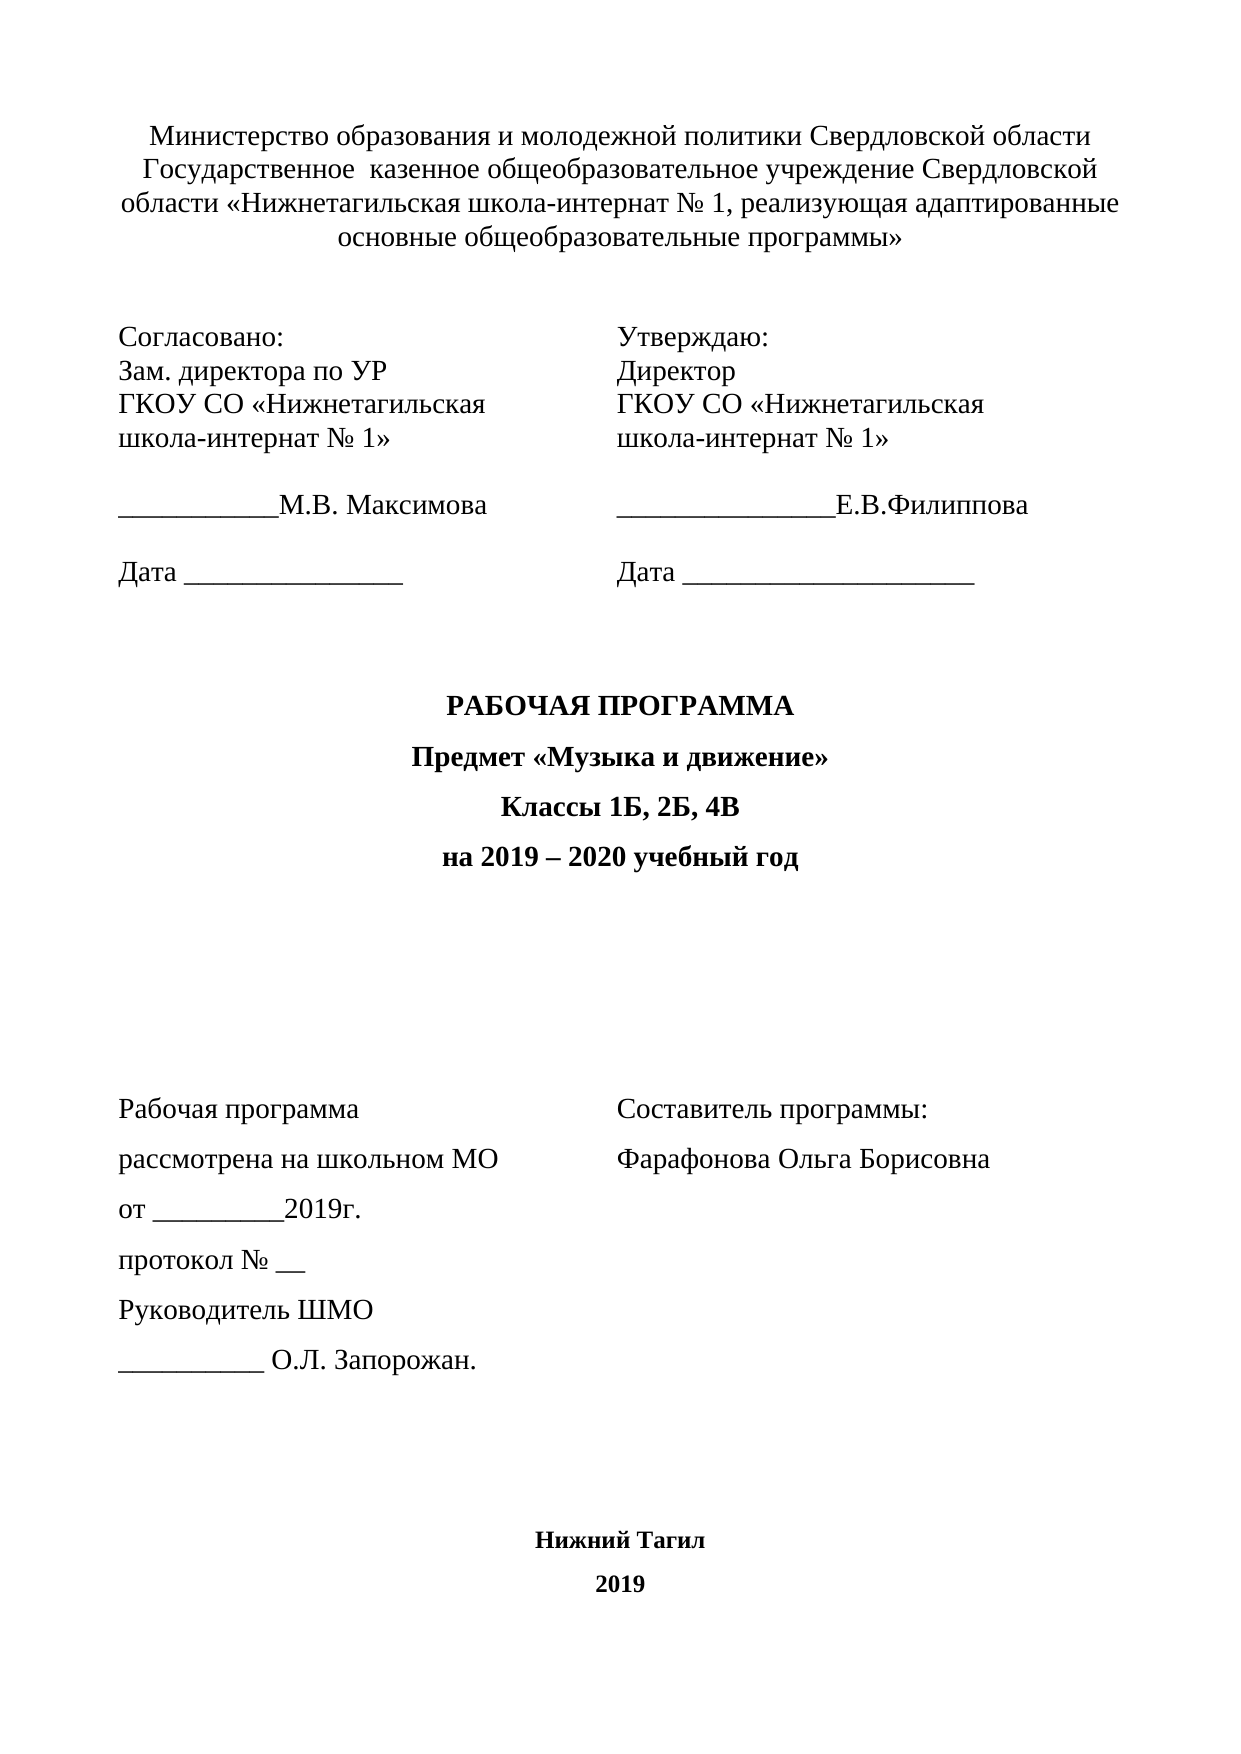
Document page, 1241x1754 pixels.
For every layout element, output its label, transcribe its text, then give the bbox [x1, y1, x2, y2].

text на 2019 – 2020 учебный год [118, 839, 1122, 873]
table_header Согласовано: Зам. директора по УР ГКОУ СО «Нижнетагильская школа-интернат № 1» ___________М.В. Максимова Дата _______________ [107, 319, 605, 588]
table_header Рабочая программа рассмотрена на школьном МО от _________2019г. протокол № __ Руководитель ШМО __________ О.Л. Запорожан. [107, 1091, 605, 1425]
text РАБОЧАЯ ПРОГРАММА [118, 688, 1122, 722]
text 2019 [118, 1569, 1122, 1597]
text Министерство образования и молодежной политики Свердловской области Государственное казенное общеобразовательное учреждение Свердловской области «Нижнетагильская школа-интернат № 1, реализующая адаптированные основные общеобразовательные программы» [118, 118, 1122, 252]
text Предмет «Музыка и движение» [118, 739, 1122, 772]
table_header Утверждаю: Директор ГКОУ СО «Нижнетагильская школа-интернат № 1» _______________Е.В.Филиппова Дата ____________________ [605, 319, 1104, 588]
text Нижний Тагил [118, 1526, 1122, 1554]
text Классы 1Б, 2Б, 4В [118, 789, 1122, 822]
table_header Составитель программы: Фарафонова Ольга Борисовна [605, 1091, 1104, 1425]
